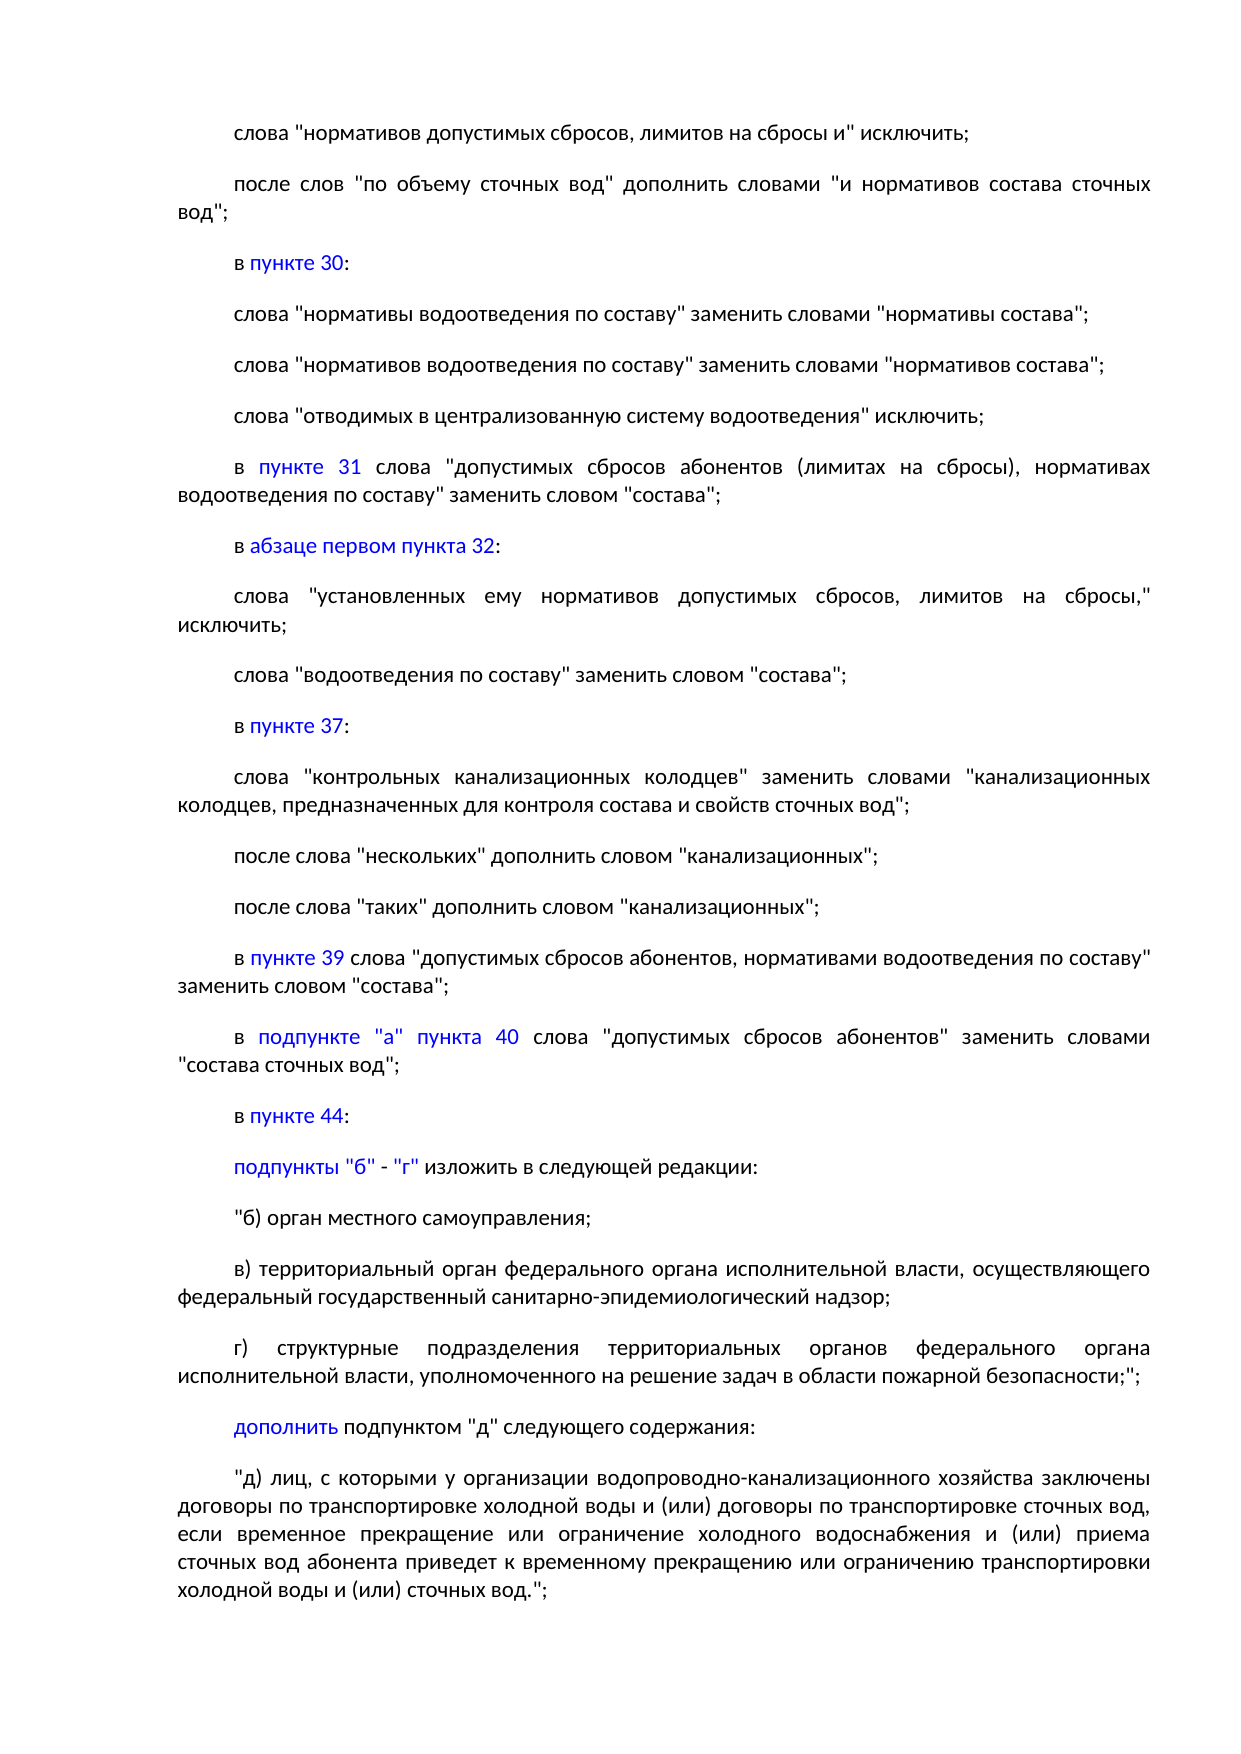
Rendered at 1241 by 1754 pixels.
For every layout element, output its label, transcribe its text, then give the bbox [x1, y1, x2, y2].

text слова "нормативов водоотведения по составу" заменить словами "нормативов состава"; [177, 350, 1152, 378]
text в подпункте "а" пункта 40 слова "допустимых сбросов абонентов" заменить словами "состава сточных вод"; [177, 1022, 1152, 1078]
text г) структурные подразделения территориальных органов федерального органа исполнительной власти, уполномоченного на решение задач в области пожарной безопасности;"; [177, 1333, 1152, 1389]
text слова "нормативов допустимых сбросов, лимитов на сбросы и" исключить; [177, 118, 1152, 146]
text слова "контрольных канализационных колодцев" заменить словами "канализационных колодцев, предназначенных для контроля состава и свойств сточных вод"; [177, 762, 1152, 818]
text после слов "по объему сточных вод" дополнить словами "и нормативов состава сточных вод"; [177, 169, 1152, 225]
text в пункте 31 слова "допустимых сбросов абонентов (лимитах на сбросы), нормативах водоотведения по составу" заменить словом "состава"; [177, 452, 1152, 508]
text подпункты "б" - "г" изложить в следующей редакции: [177, 1152, 1152, 1180]
text после слова "таких" дополнить словом "канализационных"; [177, 892, 1152, 920]
text в пункте 39 слова "допустимых сбросов абонентов, нормативами водоотведения по составу" заменить словом "состава"; [177, 943, 1152, 999]
text дополнить подпунктом "д" следующего содержания: [177, 1412, 1152, 1440]
text в пункте 44: [177, 1101, 1152, 1129]
text слова "водоотведения по составу" заменить словом "состава"; [177, 661, 1152, 689]
text после слова "нескольких" дополнить словом "канализационных"; [177, 841, 1152, 869]
text "д) лиц, с которыми у организации водопроводно-канализационного хозяйства заключены договоры по транспортировке холодной воды и (или) договоры по транспортировке сточных вод, если временное прекращение или ограничение холодного водоснабжения и (или) приема сточных вод абонента приведет к временному прекращению или ограничению транспортировки холодной воды и (или) сточных вод."; [177, 1463, 1152, 1603]
text слова "отводимых в централизованную систему водоотведения" исключить; [177, 401, 1152, 429]
text в пункте 37: [177, 712, 1152, 739]
text в) территориальный орган федерального органа исполнительной власти, осуществляющего федеральный государственный санитарно-эпидемиологический надзор; [177, 1254, 1152, 1310]
text слова "установленных ему нормативов допустимых сбросов, лимитов на сбросы," исключить; [177, 582, 1152, 638]
text слова "нормативы водоотведения по составу" заменить словами "нормативы состава"; [177, 299, 1152, 327]
text "б) орган местного самоуправления; [177, 1203, 1152, 1231]
text в пункте 30: [177, 248, 1152, 276]
text в абзаце первом пункта 32: [177, 531, 1152, 559]
